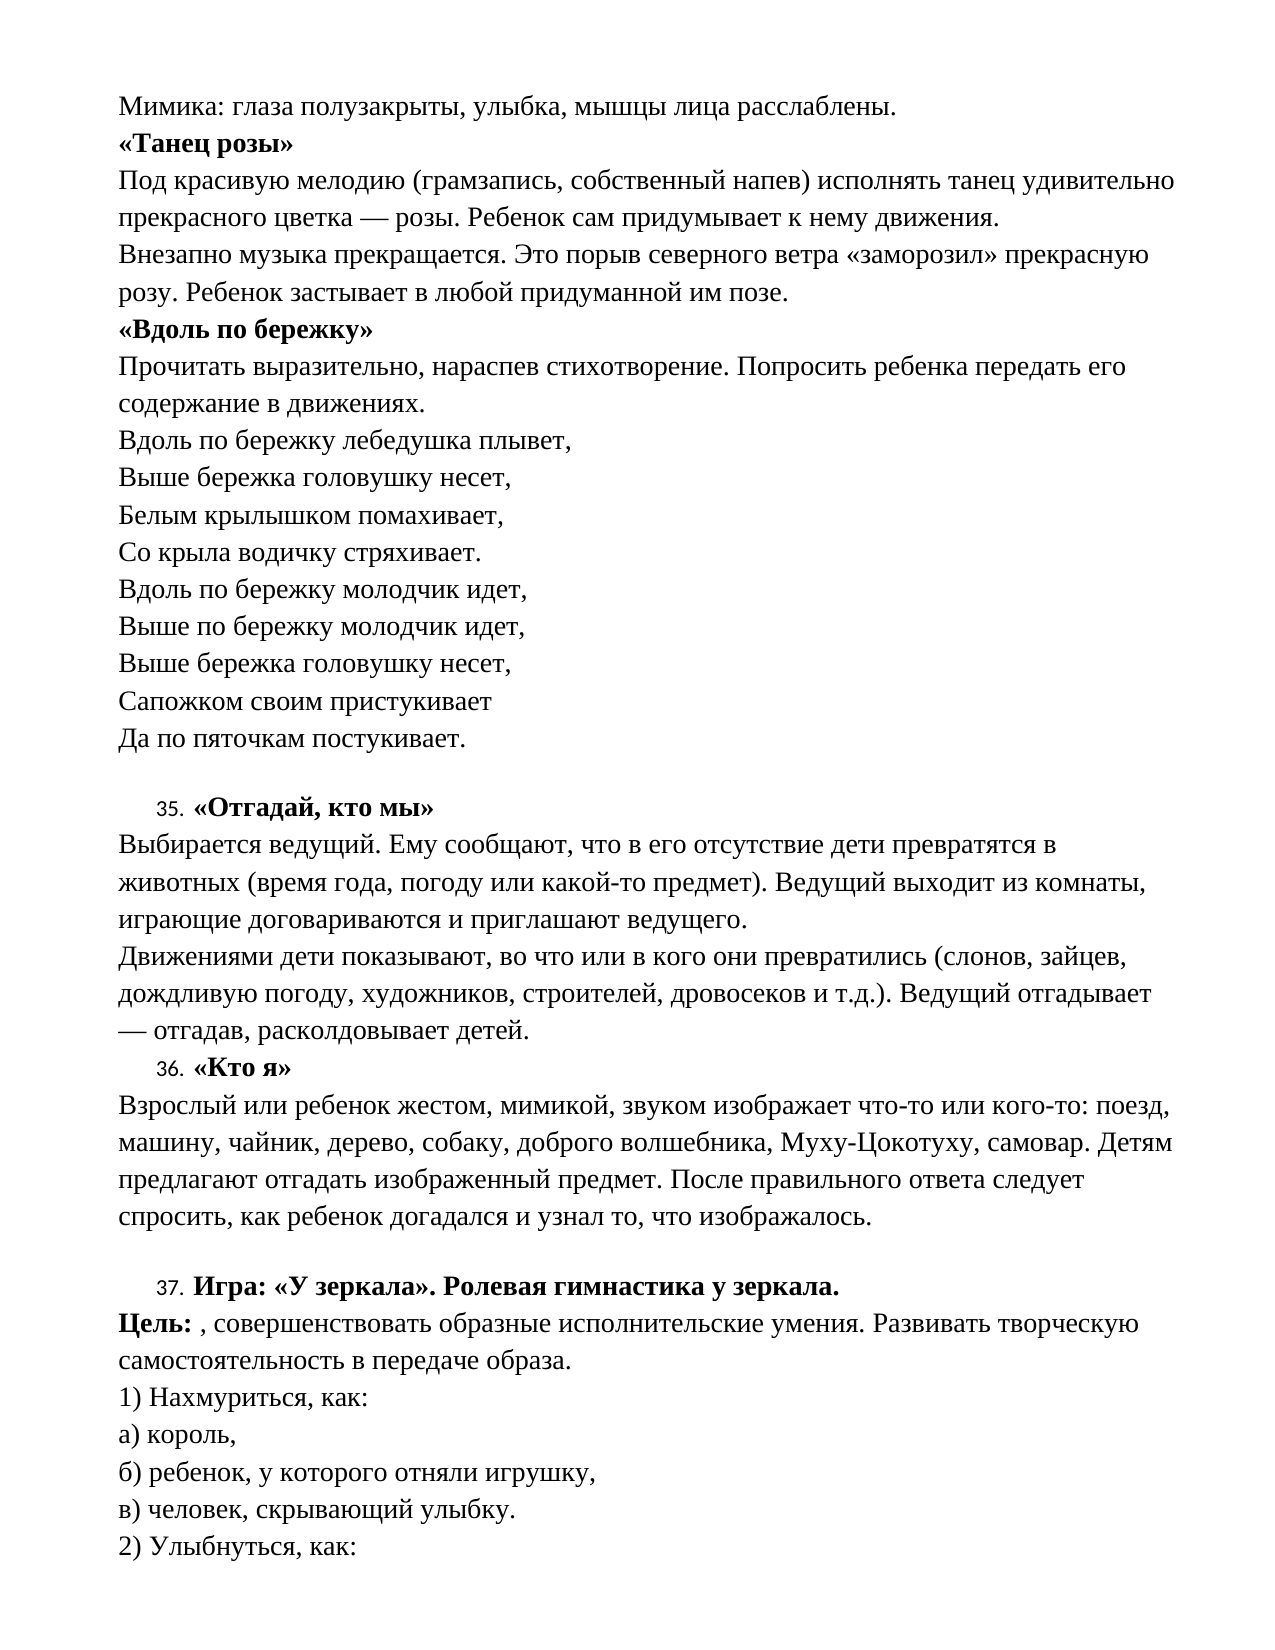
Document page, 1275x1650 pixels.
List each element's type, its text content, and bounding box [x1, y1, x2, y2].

text Под красивую мелодию (грамзапись, собственный напев) исполнять танец удивительно прекрасного цветка — розы. Ребенок сам придумывает к нему движения. [118, 163, 1186, 233]
list Игра: «У зеркала». Ролевая гимнастика у зеркала. [156, 1269, 1186, 1301]
text Вдоль по бережку молодчик идет, [118, 572, 1186, 604]
text Мимика: глаза полузакрыты, улыбка, мышцы лица расслаблены. [118, 89, 1186, 121]
text Движениями дети показывают, во что или в кого они превратились (слонов, зайцев, дождливую погоду, художников, строителей, дровосеков и т.д.). Ведущий отгадывает — отгадав, расколдовывает детей. [118, 939, 1186, 1046]
text Да по пяточкам постукивает. [118, 721, 1186, 753]
text Взрослый или ребенок жестом, мимикой, звуком изображает что-то или кого-то: поезд, машину, чайник, дерево, собаку, доброго волшебника, Муху-Цокотуху, самовар. Детям предлагают отгадать изображенный предмет. После правильного ответа следует спросить, как ребенок догадался и узнал то, что изображалось. [118, 1088, 1186, 1232]
text «Танец розы» [118, 126, 1186, 158]
text 2) Улыбнуться, как: [118, 1529, 1186, 1561]
text Со крыла водичку стряхивает. [118, 535, 1186, 567]
list «Отгадай, кто мы» [156, 790, 1186, 823]
text «Вдоль по бережку» [118, 312, 1186, 344]
text а) король, [118, 1417, 1186, 1450]
text Вдоль по бережку лебедушка плывет, [118, 423, 1186, 456]
text Белым крылышком помахивает, [118, 498, 1186, 530]
text Внезапно музыка прекращается. Это порыв северного ветра «заморозил» прекрасную розу. Ребенок застывает в любой придуманной им позе. [118, 237, 1186, 307]
text Прочитать выразительно, нараспев стихотворение. Попросить ребенка передать его содержание в движениях. [118, 349, 1186, 418]
text Выше по бережку молодчик идет, [118, 609, 1186, 642]
text в) человек, скрывающий улыбку. [118, 1492, 1186, 1524]
text Сапожком своим пристукивает [118, 684, 1186, 716]
text б) ребенок, у которого отняли игрушку, [118, 1454, 1186, 1487]
text Выбирается ведущий. Ему сообщают, что в его отсутствие дети превратятся в животных (время года, погоду или какой-то предмет). Ведущий выходит из комнаты, играющие договариваются и приглашают ведущего. [118, 827, 1186, 934]
text 1) Нахмуриться, как: [118, 1380, 1186, 1413]
text Выше бережка головушку несет, [118, 646, 1186, 679]
text Цель: , совершенствовать образные исполнительские умения. Развивать творческую самостоятельность в передаче образа. [118, 1306, 1186, 1375]
text Выше бережка головушку несет, [118, 461, 1186, 493]
list «Кто я» [156, 1051, 1186, 1083]
